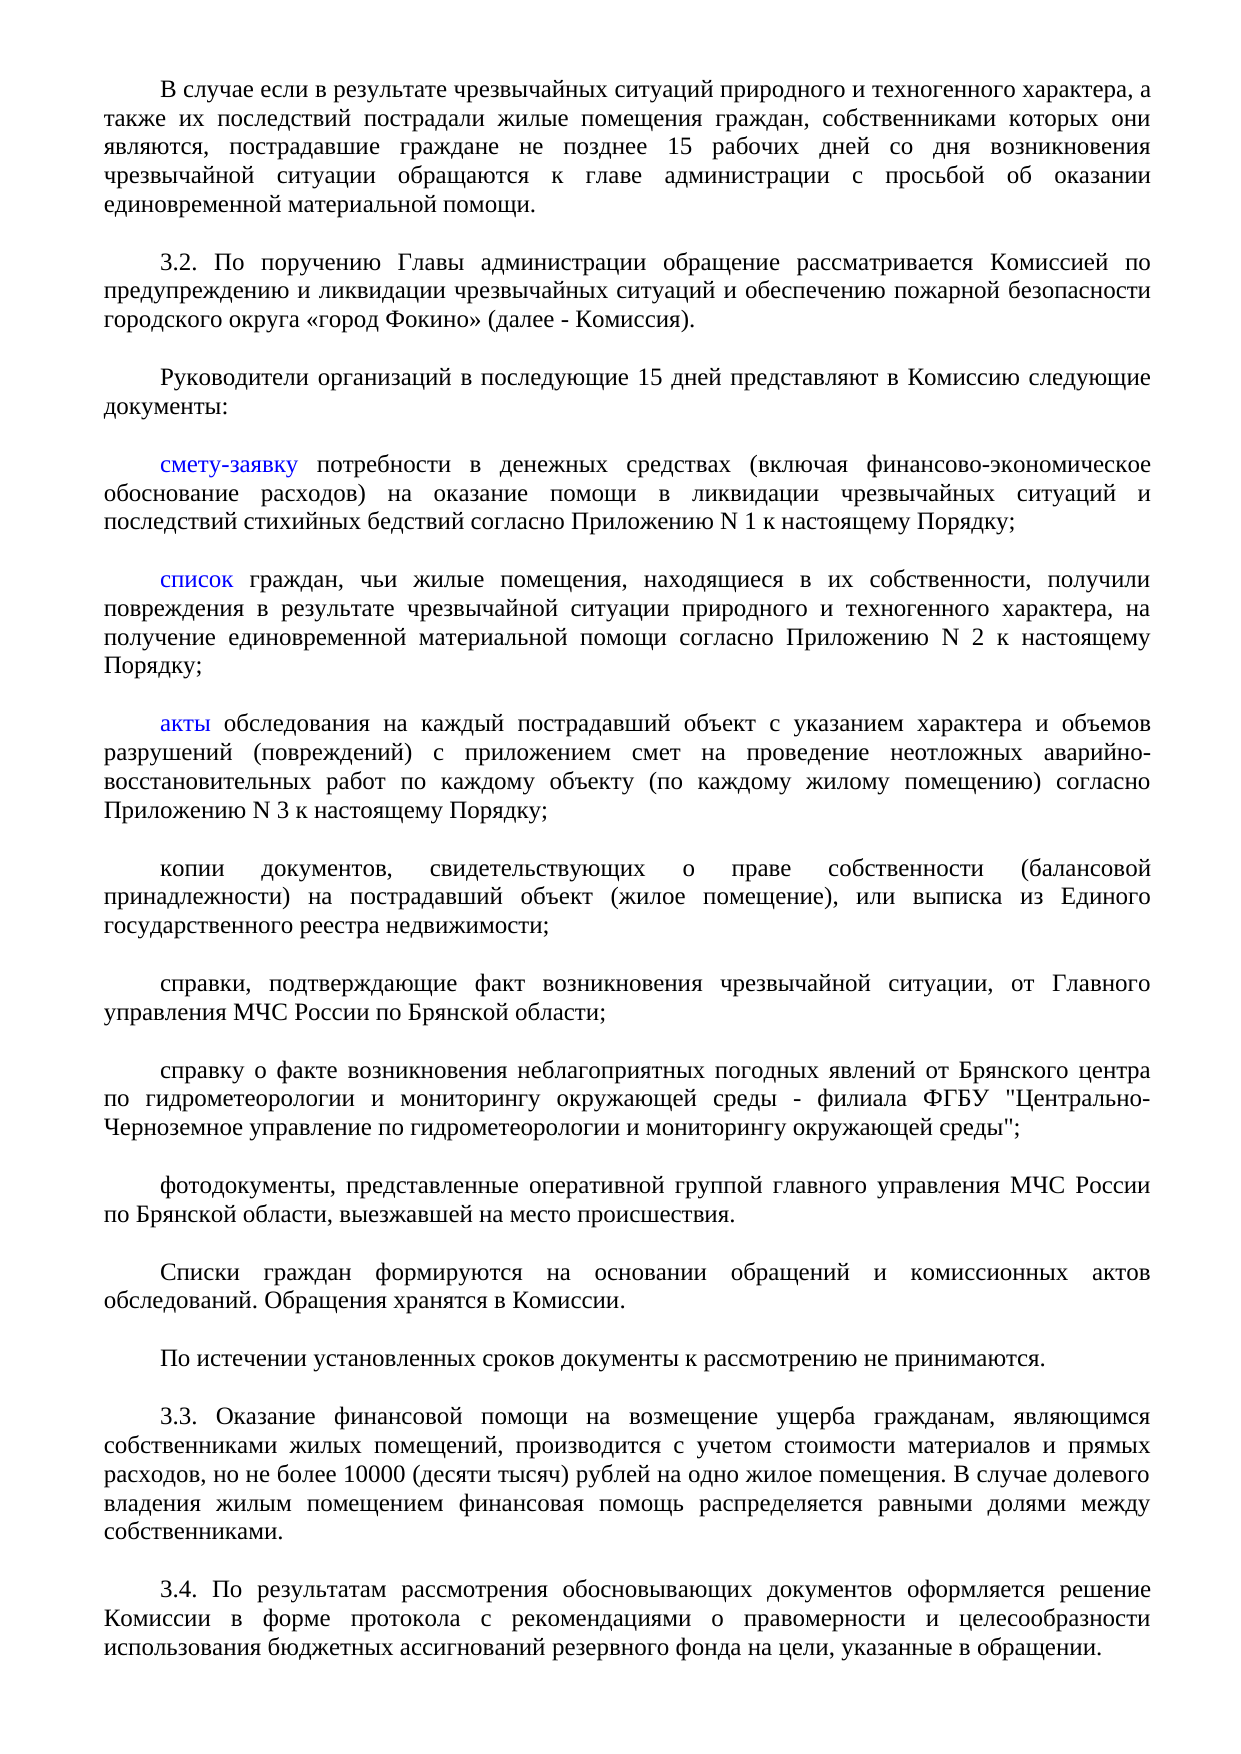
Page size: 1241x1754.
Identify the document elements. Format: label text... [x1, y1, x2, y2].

text Списки граждан формируются на основании обращений и комиссионных актов обследований. Обращения хранятся в Комиссии. [103, 1257, 1152, 1314]
text справку о факте возникновения неблагоприятных погодных явлений от Брянского центра по гидрометеорологии и мониторингу окружающей среды - филиала ФГБУ "Центрально-Черноземное управление по гидрометеорологии и мониторингу окружающей среды"; [103, 1055, 1152, 1141]
text смету-заявку потребности в денежных средствах (включая финансово-экономическое обоснование расходов) на оказание помощи в ликвидации чрезвычайных ситуаций и последствий стихийных бедствий согласно Приложению N 1 к настоящему Порядку; [103, 449, 1152, 535]
text 3.3. Оказание финансовой помощи на возмещение ущерба гражданам, являющимся собственниками жилых помещений, производится с учетом стоимости материалов и прямых расходов, но не более 10000 (десяти тысяч) рублей на одно жилое помещения. В случае долевого владения жилым помещением финансовая помощь распределяется равными долями между собственниками. [103, 1401, 1152, 1545]
text В случае если в результате чрезвычайных ситуаций природного и техногенного характера, а также их последствий пострадали жилые помещения граждан, собственниками которых они являются, пострадавшие граждане не позднее 15 рабочих дней со дня возникновения чрезвычайной ситуации обращаются к главе администрации с просьбой об оказании единовременной материальной помощи. [103, 74, 1152, 218]
text фотодокументы, представленные оперативной группой главного управления МЧС России по Брянской области, выезжавшей на место происшествия. [103, 1170, 1152, 1228]
text справки, подтверждающие факт возникновения чрезвычайной ситуации, от Главного управления МЧС России по Брянской области; [103, 968, 1152, 1026]
text Руководители организаций в последующие 15 дней представляют в Комиссию следующие документы: [103, 362, 1152, 420]
text список граждан, чьи жилые помещения, находящиеся в их собственности, получили повреждения в результате чрезвычайной ситуации природного и техногенного характера, на получение единовременной материальной помощи согласно Приложению N 2 к настоящему Порядку; [103, 564, 1152, 679]
text акты обследования на каждый пострадавший объект с указанием характера и объемов разрушений (повреждений) с приложением смет на проведение неотложных аварийно-восстановительных работ по каждому объекту (по каждому жилому помещению) согласно Приложению N 3 к настоящему Порядку; [103, 708, 1152, 823]
text 3.2. По поручению Главы администрации обращение рассматривается Комиссией по предупреждению и ликвидации чрезвычайных ситуаций и обеспечению пожарной безопасности городского округа «город Фокино» (далее - Комиссия). [103, 247, 1152, 333]
text копии документов, свидетельствующих о праве собственности (балансовой принадлежности) на пострадавший объект (жилое помещение), или выписка из Единого государственного реестра недвижимости; [103, 853, 1152, 939]
text По истечении установленных сроков документы к рассмотрению не принимаются. [103, 1343, 1152, 1372]
text 3.4. По результатам рассмотрения обосновывающих документов оформляется решение Комиссии в форме протокола с рекомендациями о правомерности и целесообразности использования бюджетных ассигнований резервного фонда на цели, указанные в обращении. [103, 1574, 1152, 1661]
